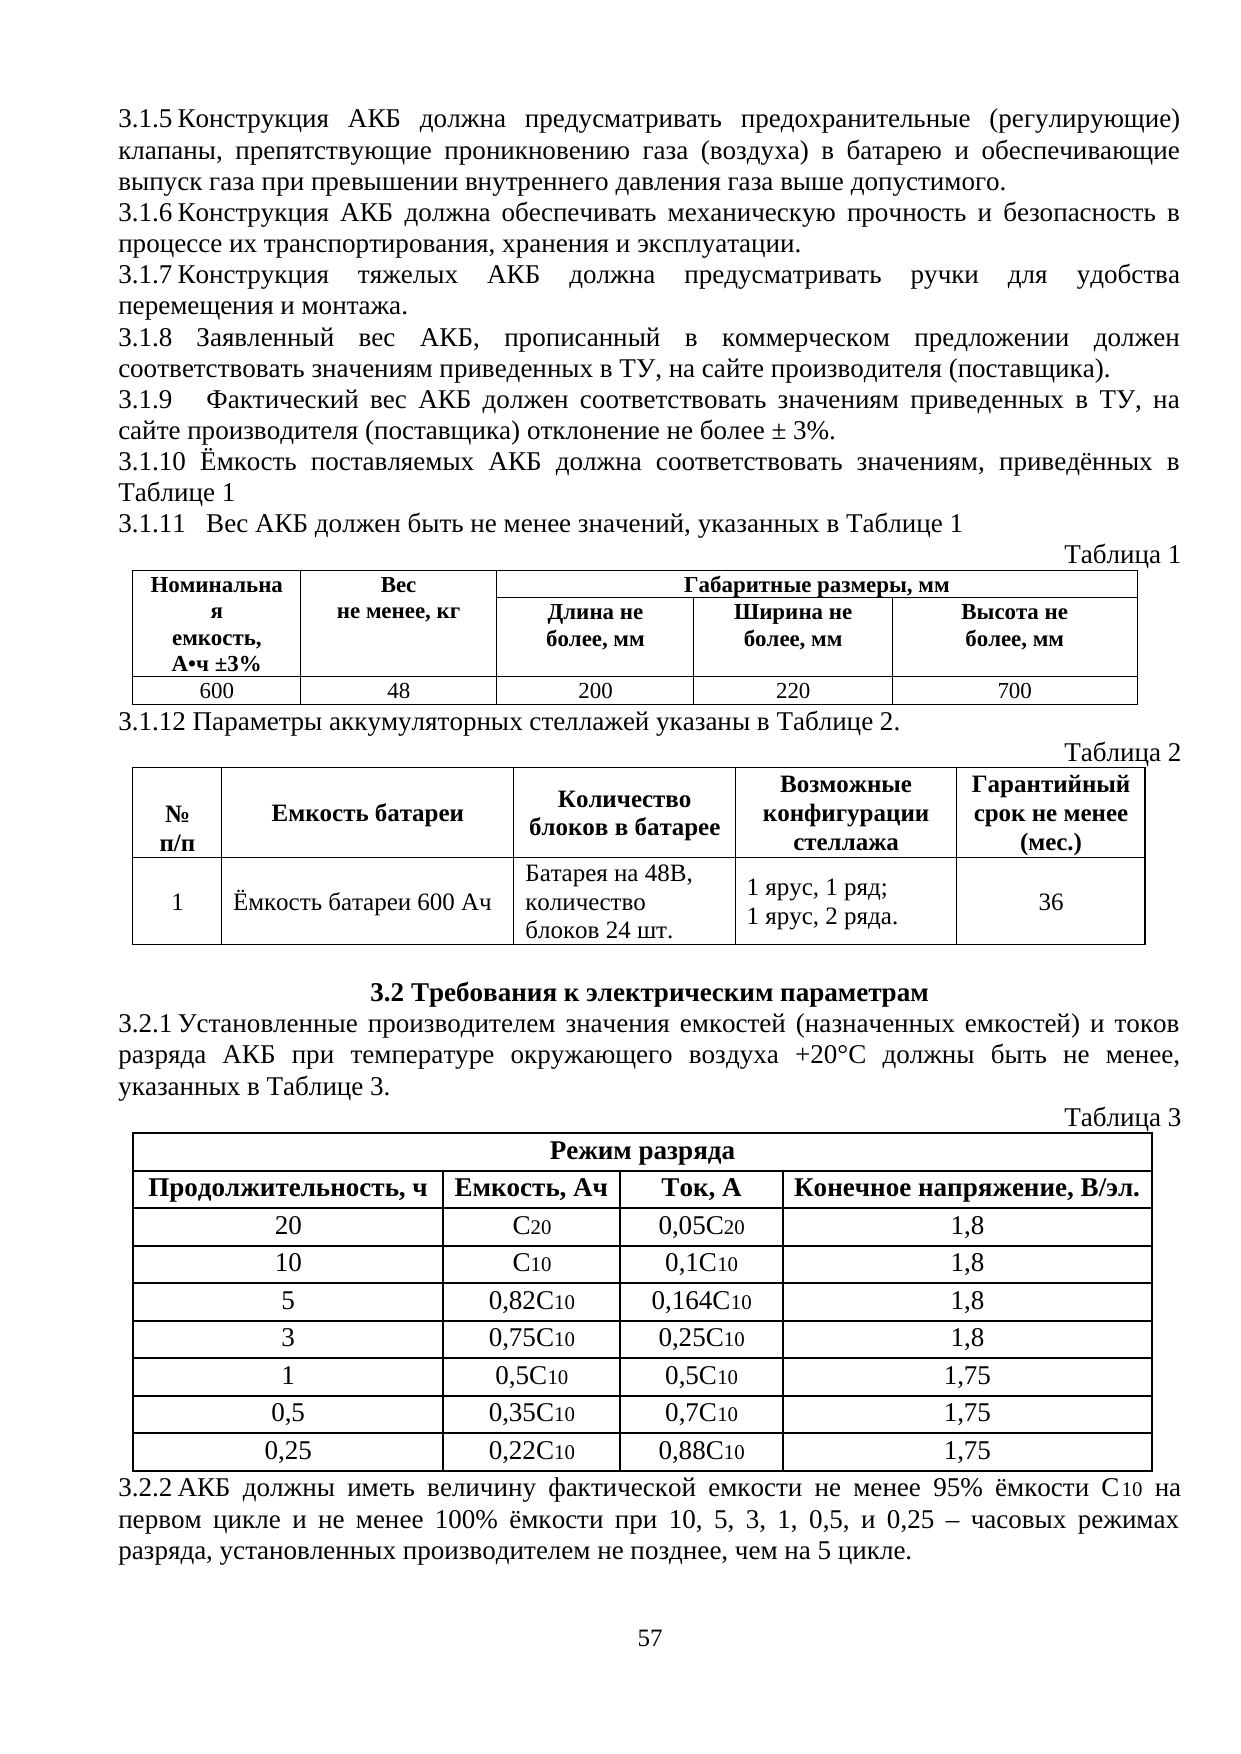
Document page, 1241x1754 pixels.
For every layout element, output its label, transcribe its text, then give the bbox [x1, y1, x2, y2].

table_cell 1 [134, 1359, 442, 1394]
table_cell 3 [134, 1322, 442, 1357]
table_header Габаритные размеры, мм [497, 571, 1137, 597]
table_cell Высота не более, мм [893, 598, 1137, 676]
table_cell 700 [893, 677, 1137, 704]
table_cell 0,05С20 [621, 1209, 782, 1244]
table_cell Ширина не более, мм [694, 598, 892, 676]
table_cell 200 [497, 677, 693, 704]
text 3.2.2 АКБ должны иметь величину фактической емкости не менее 95% ёмкости С10 на первом цикле и не менее 100% ёмкости при 10, 5, 3, 1, 0,5, и 0,25 – часовых режимах разряда, установленных производителем не позднее, чем на 5 цикле. [118, 1472, 1181, 1565]
table_cell 0,25С10 [621, 1322, 782, 1357]
text 3.1.5 Конструкция АКБ должна предусматривать предохранительные (регулирующие) клапаны, препятствующие проникновению газа (воздуха) в батарею и обеспечивающие выпуск газа при превышении внутреннего давления газа выше допустимого. [118, 103, 1181, 196]
table_cell 1,75 [784, 1397, 1151, 1432]
table_cell 1,75 [784, 1359, 1151, 1394]
table_cell 10 [134, 1247, 442, 1282]
table_cell 0,75С10 [444, 1322, 619, 1357]
table_header Количество блоков в батарее [514, 768, 735, 857]
table_cell 1,75 [784, 1434, 1151, 1469]
table_cell 1 ярус, 1 ряд; 1 ярус, 2 ряда. [736, 858, 956, 944]
table_cell 220 [694, 677, 892, 704]
text Таблица 3 [118, 1101, 1181, 1132]
table_cell Емкость, Ач [444, 1172, 619, 1207]
table_header Режим разряда [134, 1134, 1151, 1169]
table_cell 600 [133, 677, 300, 704]
table_header Гарантийный срок не менее (мес.) [957, 768, 1144, 857]
text 3.1.9 Фактический вес АКБ должен соответствовать значениям приведенных в ТУ, на сайте производителя (поставщика) отклонение не более ± 3%. [118, 383, 1181, 445]
table_cell Конечное напряжение, В/эл. [784, 1172, 1151, 1207]
table_cell 0,22С10 [444, 1434, 619, 1469]
table_cell 48 [301, 677, 496, 704]
table_cell 0,5С10 [444, 1359, 619, 1394]
table_cell 0,88С10 [621, 1434, 782, 1469]
table_header Емкость батареи [222, 768, 513, 857]
text 3.1.8 Заявленный вес АКБ, прописанный в коммерческом предложении должен соответствовать значениям приведенных в ТУ, на сайте производителя (поставщика). [118, 321, 1181, 383]
table_cell С20 [444, 1209, 619, 1244]
text 3.2 Требования к электрическим параметрам [118, 976, 1181, 1007]
table_cell 1,8 [784, 1322, 1151, 1357]
table_cell 0,5С10 [621, 1359, 782, 1394]
table_cell 0,82С10 [444, 1284, 619, 1319]
table_cell 1 [133, 858, 221, 944]
table_cell С10 [444, 1247, 619, 1282]
text Таблица 1 [118, 539, 1181, 570]
text 3.1.6 Конструкция АКБ должна обеспечивать механическую прочность и безопасность в процессе их транспортирования, хранения и эксплуатации. [118, 196, 1181, 258]
table_cell 0,5 [134, 1397, 442, 1432]
text 3.2.1 Установленные производителем значения емкостей (назначенных емкостей) и токов разряда АКБ при температуре окружающего воздуха +20°С должны быть не менее, указанных в Таблице 3. [118, 1007, 1181, 1101]
table_cell 1,8 [784, 1247, 1151, 1282]
table_cell Ёмкость батареи 600 Ач [222, 858, 513, 944]
table_cell 5 [134, 1284, 442, 1319]
text 3.1.11 Вес АКБ должен быть не менее значений, указанных в Таблице 1 [118, 507, 1181, 539]
text Таблица 2 [118, 736, 1181, 767]
table_cell 0,35С10 [444, 1397, 619, 1432]
text 3.1.12 Параметры аккумуляторных стеллажей указаны в Таблице 2. [118, 705, 1181, 736]
table_cell 0,1С10 [621, 1247, 782, 1282]
table_header Вес не менее, кг [301, 571, 496, 676]
table_cell 0,7С10 [621, 1397, 782, 1432]
table_header № п/п [133, 768, 221, 857]
table_cell 0,25 [134, 1434, 442, 1469]
text 3.1.10 Ёмкость поставляемых АКБ должна соответствовать значениям, приведённых в Таблице 1 [118, 445, 1181, 507]
table_cell Батарея на 48В, количество блоков 24 шт. [514, 858, 735, 944]
table_cell 0,164С10 [621, 1284, 782, 1319]
table_cell Продолжительность, ч [134, 1172, 442, 1207]
table_cell 1,8 [784, 1209, 1151, 1244]
table_cell Длина не более, мм [497, 598, 693, 676]
table_header Номинальная емкость, А•ч ±3% [133, 571, 300, 676]
table_cell Ток, А [621, 1172, 782, 1207]
table_cell 20 [134, 1209, 442, 1244]
text 3.1.7 Конструкция тяжелых АКБ должна предусматривать ручки для удобства перемещения и монтажа. [118, 258, 1181, 321]
table_header Возможные конфигурации стеллажа [736, 768, 956, 857]
table_cell 36 [957, 858, 1144, 944]
table_cell 1,8 [784, 1284, 1151, 1319]
